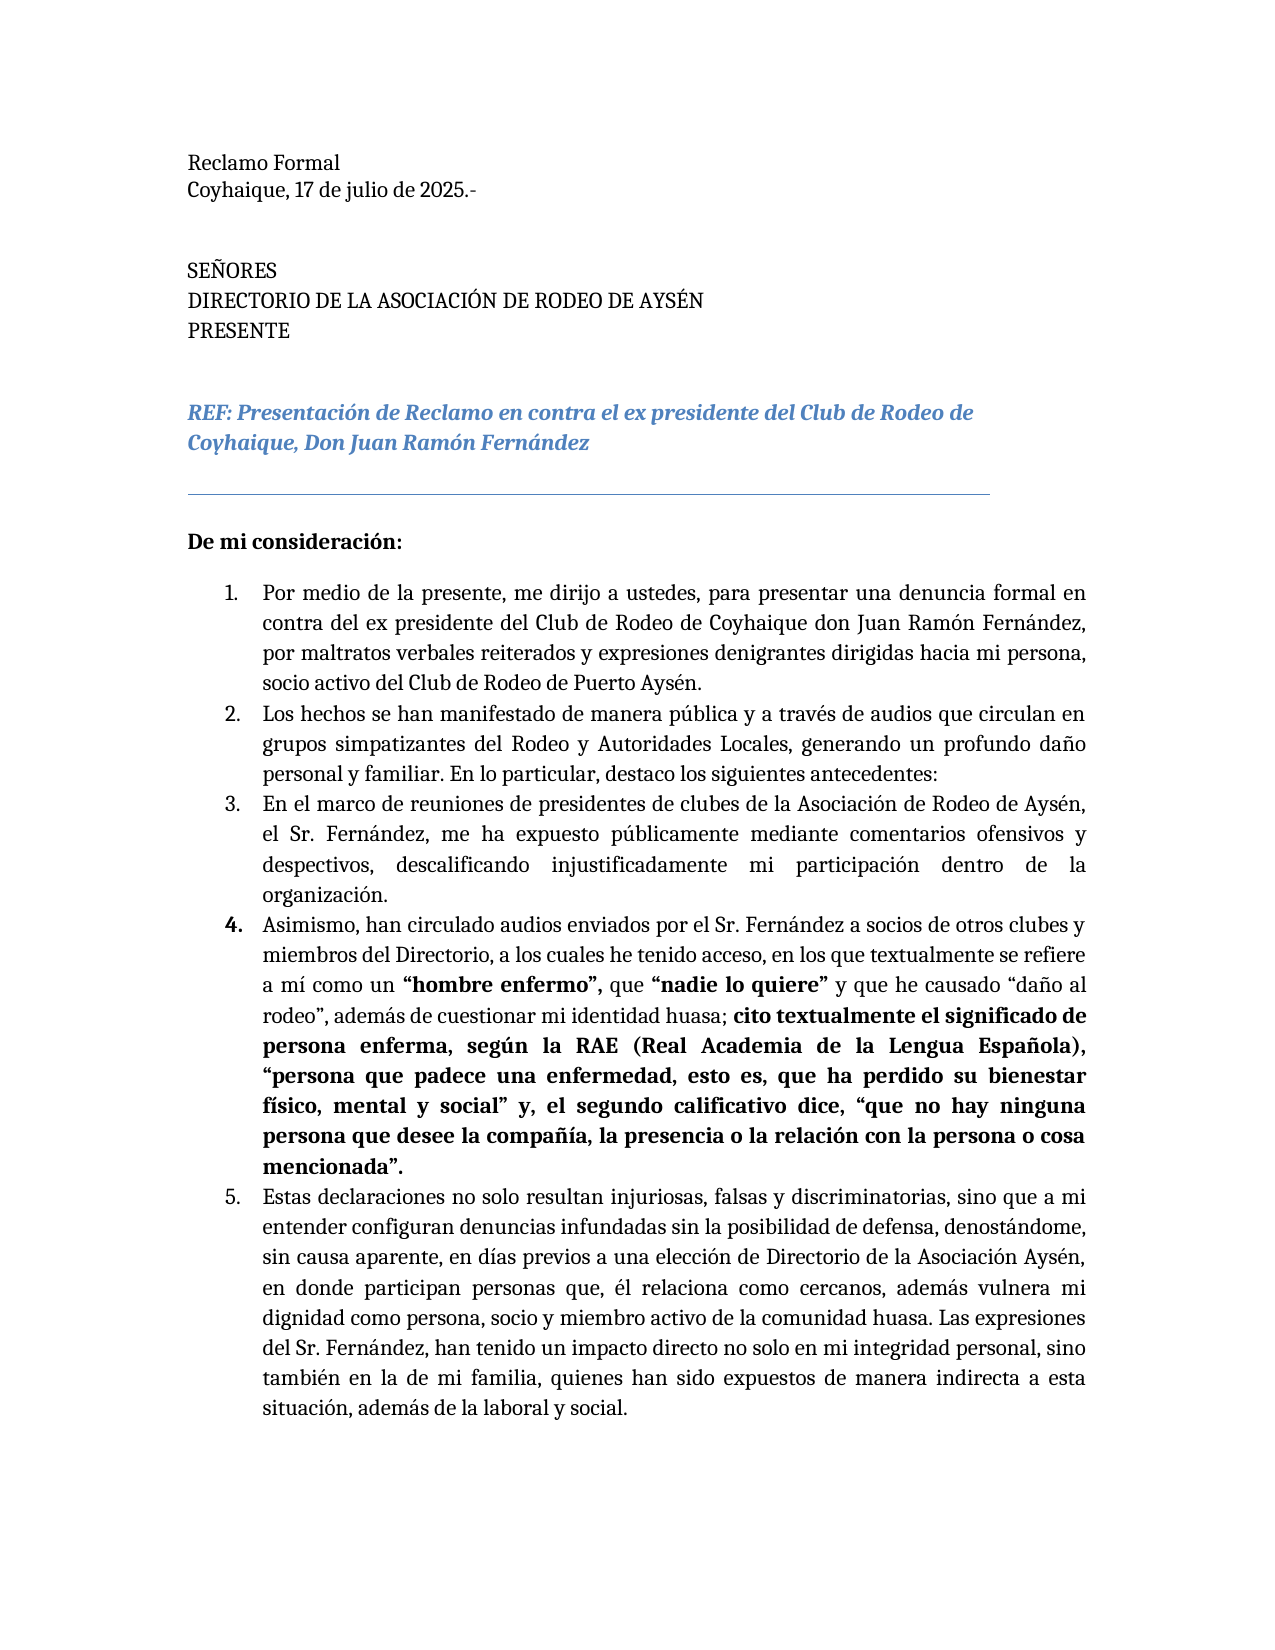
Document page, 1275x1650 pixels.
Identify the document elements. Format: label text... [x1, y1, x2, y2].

list Estas declaraciones no solo resultan injuriosas, falsas y discriminatorias, sino que a mi entender configuran denuncias infundadas sin la posibilidad de defensa, denostándome, sin causa aparente, en días previos a una elección de Directorio de la Asociación Aysén, en donde participan personas que, él relaciona como cercanos, además vulnera mi dignidad como persona, socio y miembro activo de la comunidad huasa. Las expresiones del Sr. Fernández, han tenido un impacto directo no solo en mi integridad personal, sino también en la de mi familia, quienes han sido expuestos de manera indirecta a esta situación, además de la laboral y social. [225, 1184, 1087, 1421]
text SEÑORES DIRECTORIO DE LA ASOCIACIÓN DE RODEO DE AYSÉN PRESENTE [187, 258, 1087, 374]
list Los hechos se han manifestado de manera pública y a través de audios que circulan en grupos simpatizantes del Rodeo y Autoridades Locales, generando un profundo daño personal y familiar. En lo particular, destaco los siguientes antecedentes: [225, 700, 1087, 787]
text Coyhaique, 17 de julio de 2025.- [187, 176, 1087, 233]
text De mi consideración: [187, 528, 1087, 555]
text REF: Presentación de Reclamo en contra el ex presidente del Club de Rodeo de Coyhaique, Don Juan Ramón Fernández [187, 399, 990, 495]
text Reclamo Formal [187, 150, 1087, 176]
list En el marco de reuniones de presidentes de clubes de la Asociación de Rodeo de Aysén, el Sr. Fernández, me ha expuesto públicamente mediante comentarios ofensivos y despectivos, descalificando injustificadamente mi participación dentro de la organización. [225, 791, 1087, 908]
list Asimismo, han circulado audios enviados por el Sr. Fernández a socios de otros clubes y miembros del Directorio, a los cuales he tenido acceso, en los que textualmente se refiere a mí como un “hombre enfermo”, que “nadie lo quiere” y que he causado “daño al rodeo”, además de cuestionar mi identidad huasa; cito textualmente el significado de persona enferma, según la RAE (Real Academia de la Lengua Española), “persona que padece una enfermedad, esto es, que ha perdido su bienestar físico, mental y social” y, el segundo calificativo dice, “que no hay ninguna persona que desee la compañía, la presencia o la relación con la persona o cosa mencionada”. [225, 912, 1087, 1180]
list Por medio de la presente, me dirijo a ustedes, para presentar una denuncia formal en contra del ex presidente del Club de Rodeo de Coyhaique don Juan Ramón Fernández, por maltratos verbales reiterados y expresiones denigrantes dirigidas hacia mi persona, socio activo del Club de Rodeo de Puerto Aysén. [225, 579, 1087, 696]
